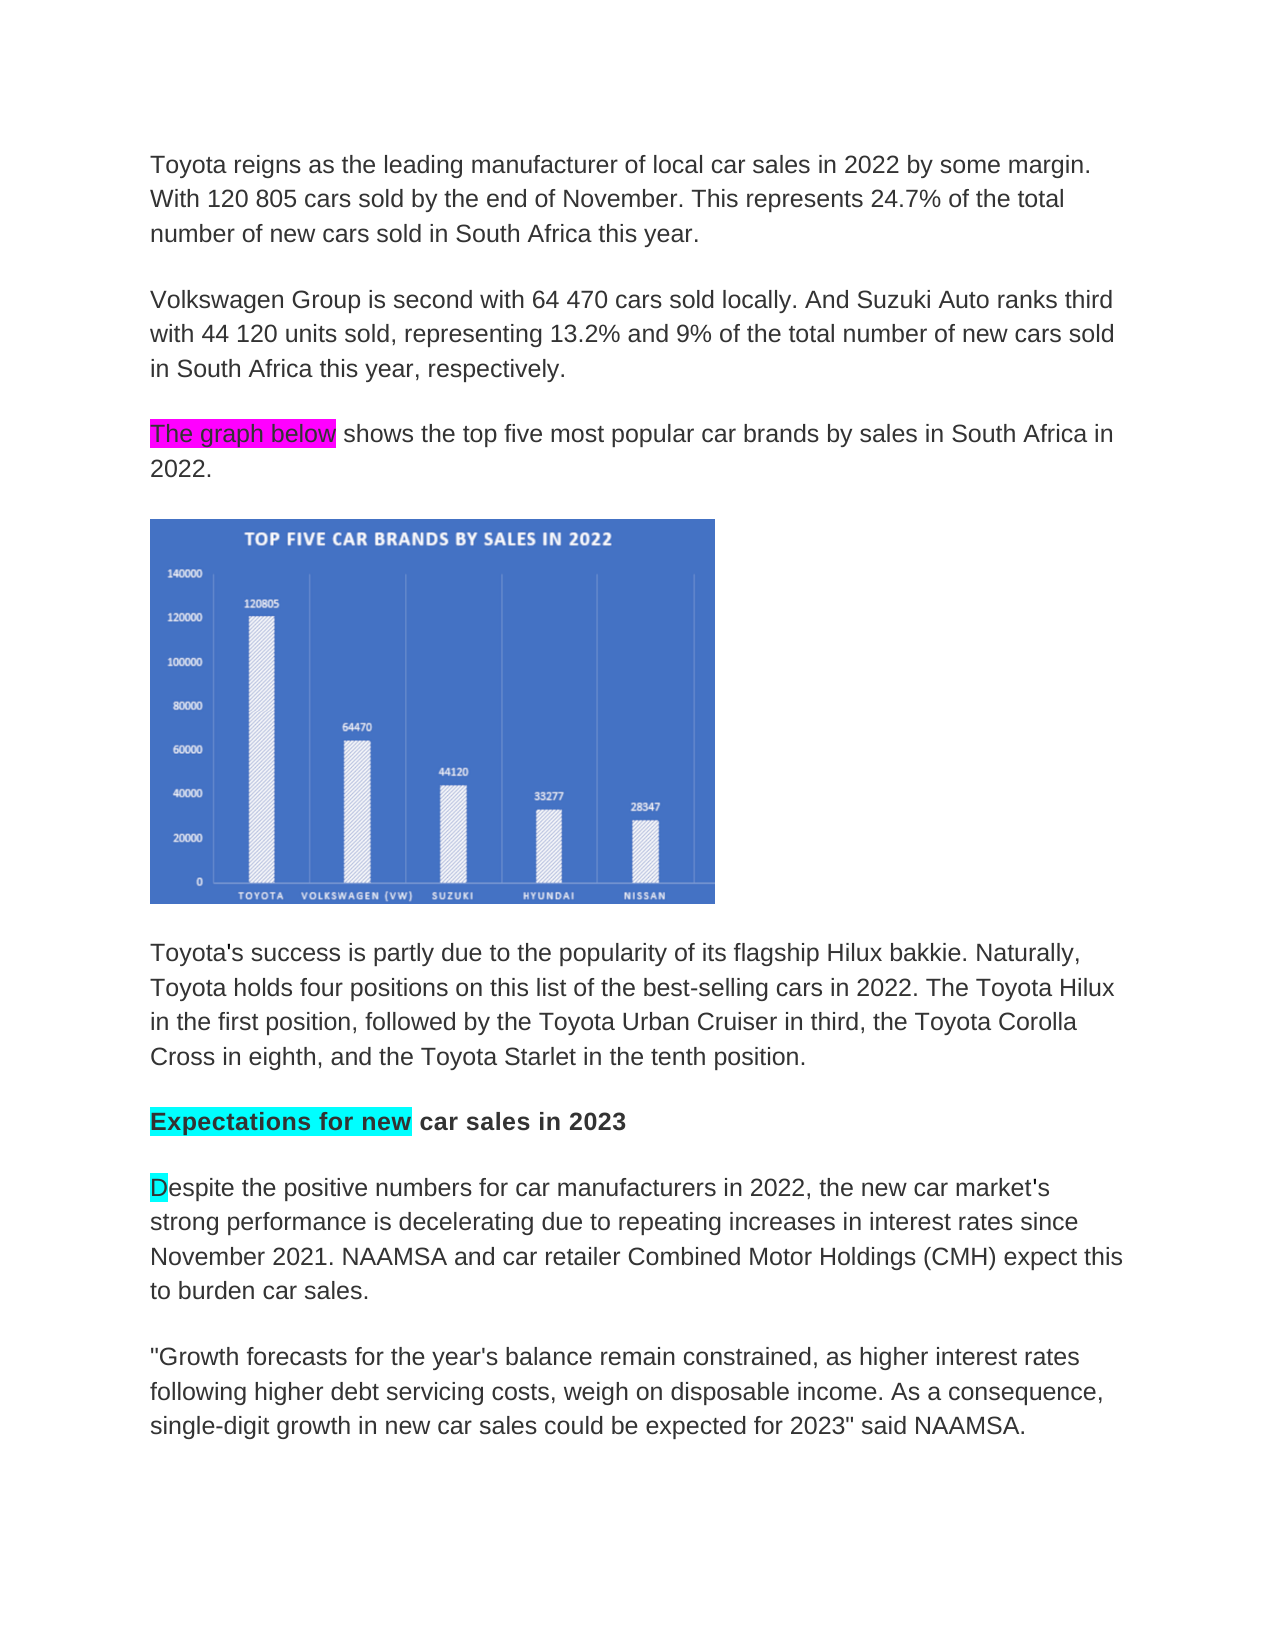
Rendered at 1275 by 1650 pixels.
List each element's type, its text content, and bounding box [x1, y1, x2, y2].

picture [150, 519, 715, 904]
text The graph below shows the top five most popular car brands by sales in South Africa in 2022. [150, 419, 1125, 483]
text Toyota's success is partly due to the popularity of its flagship Hilux bakkie. Naturally, Toyota holds four positions on this list of the best-selling cars in 2022. The Toyota Hilux in the first position, followed by the Toyota Urban Cruiser in third, the Toyota Corolla Cross in eighth, and the Toyota Starlet in the tenth position. [150, 938, 1125, 1070]
text Despite the positive numbers for car manufacturers in 2022, the new car market's strong performance is decelerating due to repeating increases in interest rates since November 2021. NAAMSA and car retailer Combined Motor Holdings (CMH) expect this to burden car sales. [150, 1173, 1125, 1305]
text "Growth forecasts for the year's balance remain constrained, as higher interest rates following higher debt servicing costs, weigh on disposable income. As a consequence, single-digit growth in new car sales could be expected for 2023" said NAAMSA. [150, 1342, 1125, 1440]
text Toyota reigns as the leading manufacturer of local car sales in 2022 by some margin. With 120 805 cars sold by the end of November. This represents 24.7% of the total number of new cars sold in South Africa this year. [150, 150, 1125, 248]
text Expectations for new car sales in 2023 [412, 1107, 1125, 1136]
text Volkswagen Group is second with 64 470 cars sold locally. And Suzuki Auto ranks third with 44 120 units sold, representing 13.2% and 9% of the total number of new cars sold in South Africa this year, respectively. [150, 285, 1125, 382]
